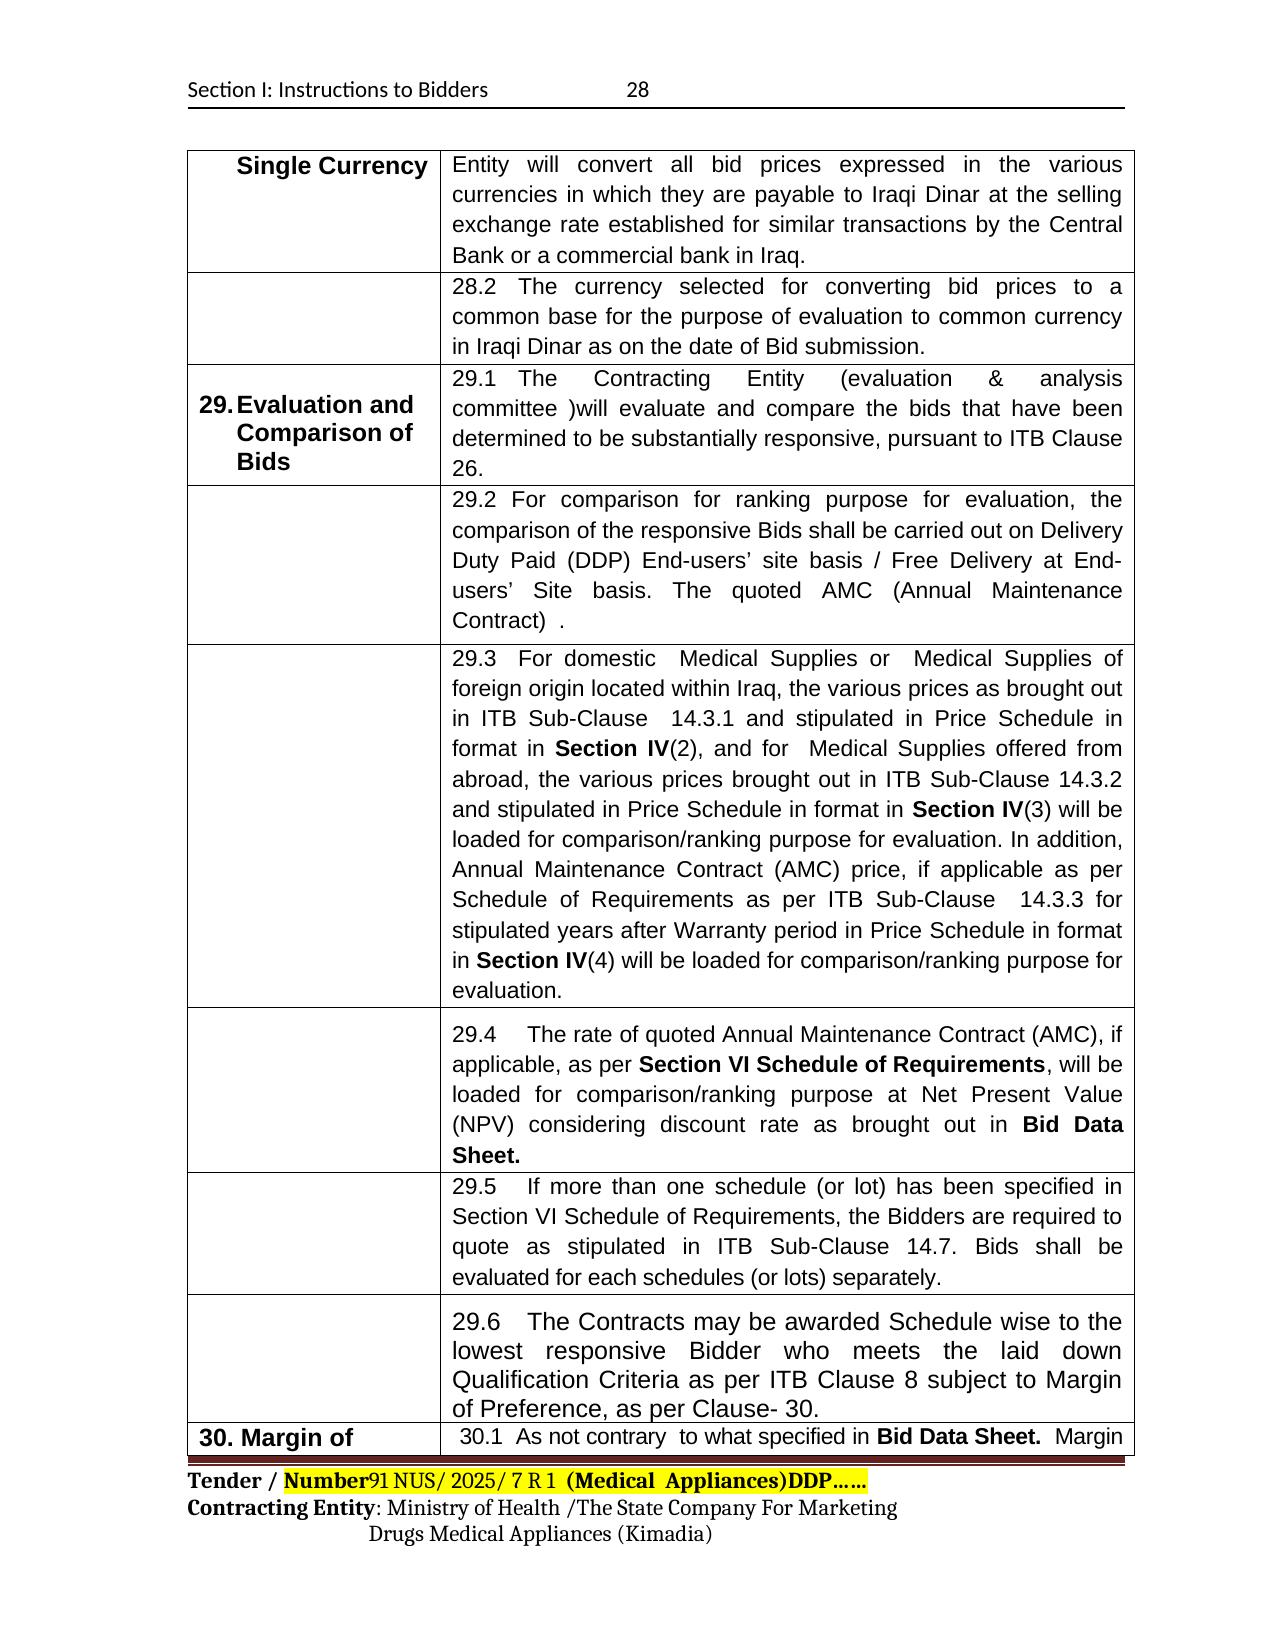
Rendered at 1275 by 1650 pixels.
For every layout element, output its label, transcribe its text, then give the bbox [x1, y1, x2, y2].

table_cell [188, 1008, 440, 1172]
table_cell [441, 151, 1134, 272]
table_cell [188, 151, 440, 272]
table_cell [188, 1423, 440, 1455]
table_cell 29.6 The Contracts may be awarded Schedule wise to the lowest responsive Bidder who meets the laid down Qualification Criteria as per ITB Clause 8 subject to Margin of Preference, as per Clause- 30. [441, 1295, 1134, 1422]
table_cell 29. Evaluation and Comparison of Bids [188, 365, 440, 485]
table_cell 29.4 The rate of quoted Annual Maintenance Contract (AMC), if applicable, as per Section VI Schedule of Requirements, will be loaded for comparison/ranking purpose at Net Present Value (NPV) considering discount rate as brought out in Bid Data Sheet. [441, 1008, 1134, 1172]
table_cell 29.5 If more than one schedule (or lot) has been specified in Section VI Schedule of Requirements, the Bidders are required to quote as stipulated in ITB Sub-Clause 14.7. Bids shall be evaluated for each schedules (or lots) separately. [441, 1173, 1134, 1294]
table_cell 29.2 For comparison for ranking purpose for evaluation, the comparison of the responsive Bids shall be carried out on Delivery Duty Paid (DDP) End-users’ site basis / Free Delivery at End-users’ Site basis. The quoted AMC (Annual Maintenance Contract) . [441, 486, 1134, 644]
table_cell [188, 645, 440, 1007]
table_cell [441, 1423, 1134, 1455]
table_cell [188, 1173, 440, 1294]
table_cell [188, 486, 440, 644]
table_cell 29.3 For domestic Medical Supplies or Medical Supplies of foreign origin located within Iraq, the various prices as brought out in ITB Sub-Clause 14.3.1 and stipulated in Price Schedule in format in Section IV(2), and for Medical Supplies offered from abroad, the various prices brought out in ITB Sub-Clause 14.3.2 and stipulated in Price Schedule in format in Section IV(3) will be loaded for comparison/ranking purpose for evaluation. In addition, Annual Maintenance Contract (AMC) price, if applicable as per Schedule of Requirements as per ITB Sub-Clause 14.3.3 for stipulated years after Warranty period in Price Schedule in format in Section IV(4) will be loaded for comparison/ranking purpose for evaluation. [441, 645, 1134, 1007]
table_cell [188, 1295, 440, 1422]
table_cell 28.2 The currency selected for converting bid prices to a common base for the purpose of evaluation to common currency in Iraqi Dinar as on the date of Bid submission. [441, 273, 1134, 363]
table_cell 29.1 The Contracting Entity (evaluation & analysis committee )will evaluate and compare the bids that have been determined to be substantially responsive, pursuant to ITB Clause 26. [441, 365, 1134, 485]
table_cell [188, 273, 440, 363]
